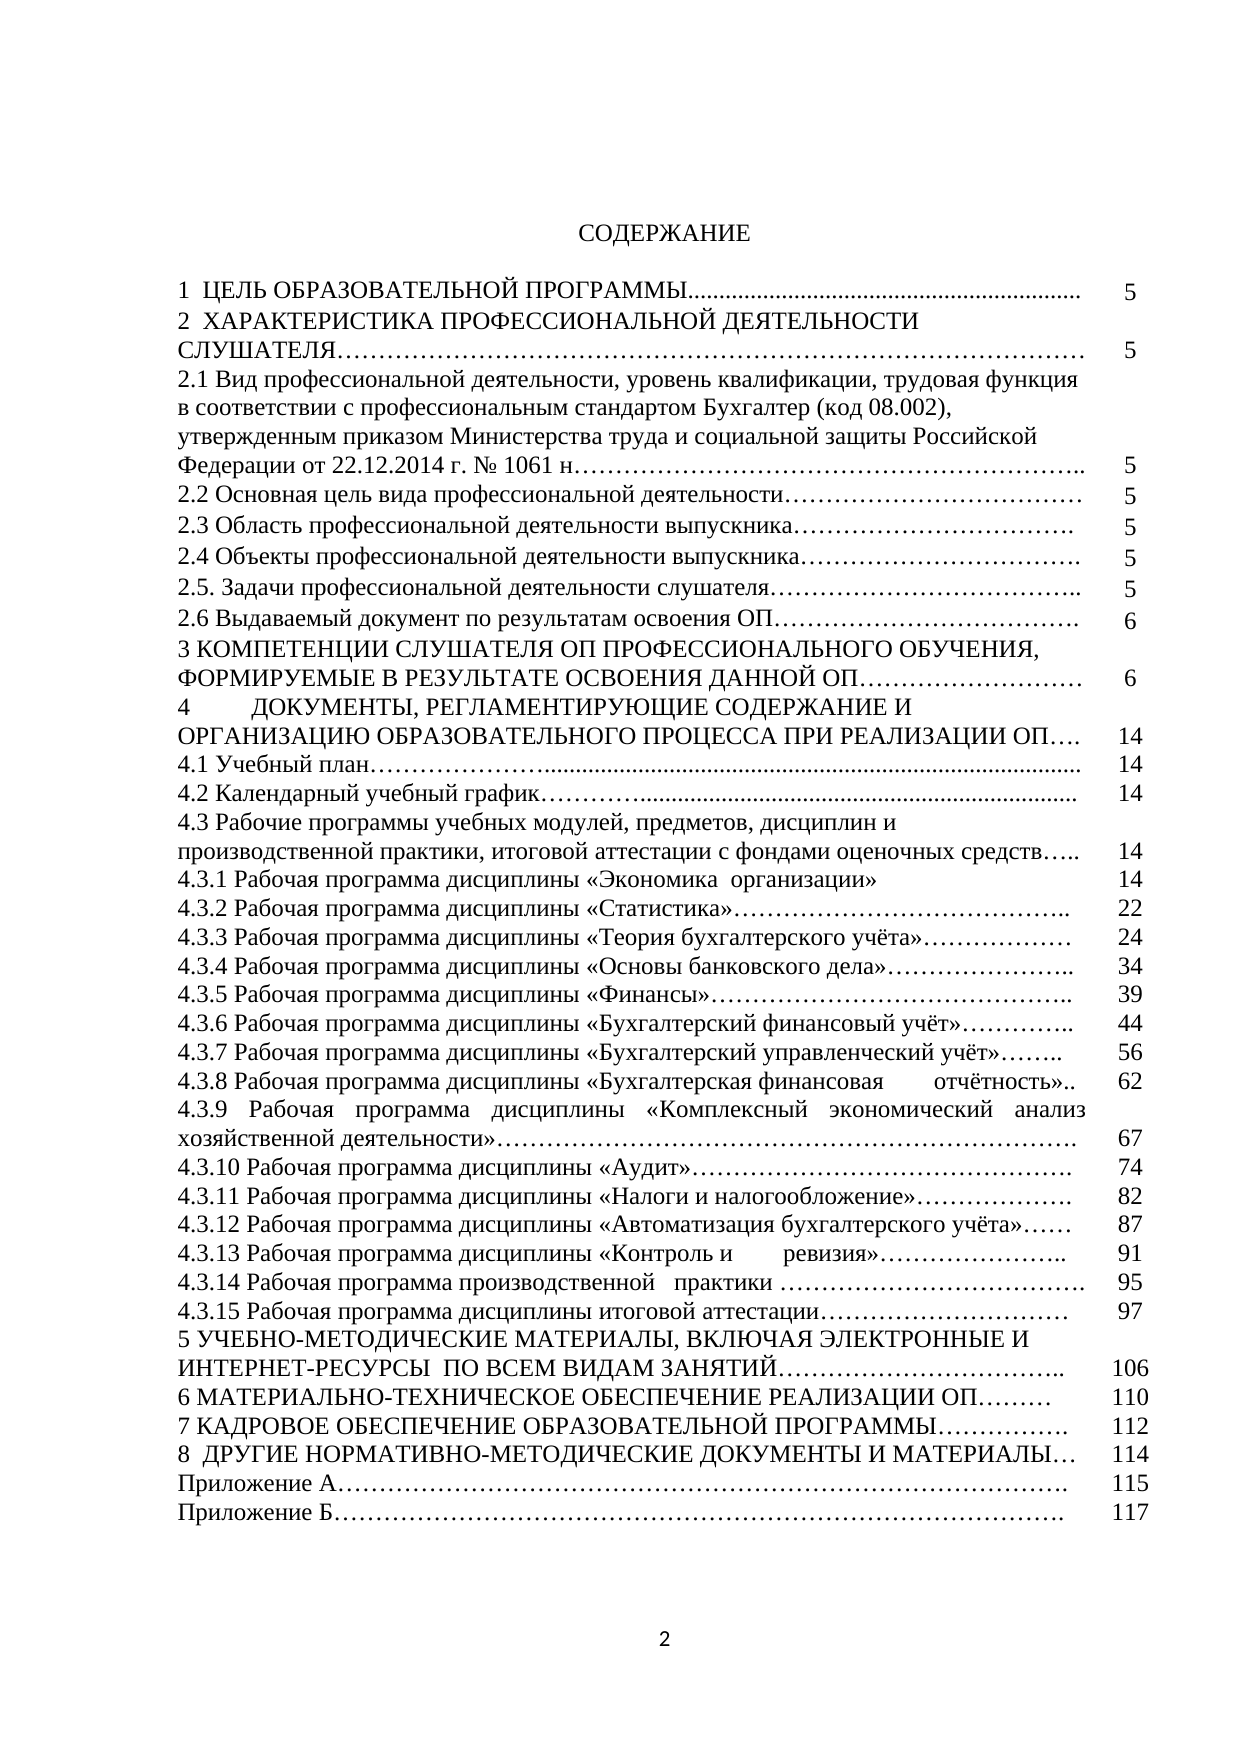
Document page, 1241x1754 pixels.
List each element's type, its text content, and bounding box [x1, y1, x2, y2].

table_cell 114 [1097, 1440, 1163, 1468]
table_cell Приложение А……………………………………………………………………………. [166, 1468, 1097, 1497]
table_cell 82 [1097, 1181, 1163, 1209]
table_cell 91 [1097, 1238, 1163, 1267]
table_cell 5 [1097, 510, 1163, 541]
table_cell 117 [1097, 1497, 1163, 1526]
table_cell 4.3.2 Рабочая программа дисциплины «Статистика»………………………………….. [166, 893, 1097, 922]
table_cell 8 ДРУГИЕ НОРМАТИВНО-МЕТОДИЧЕСКИЕ ДОКУМЕНТЫ И МАТЕРИАЛЫ… [166, 1440, 1097, 1468]
table_cell 2.2 Основная цель вида профессиональной деятельности……………………………… [166, 479, 1097, 510]
table_cell 4.3.14 Рабочая программа производственной практики ………………………………. [166, 1267, 1097, 1296]
table_header 5 [1097, 275, 1163, 306]
table_cell 4.3.5 Рабочая программа дисциплины «Финансы»…………………………………….. [166, 980, 1097, 1008]
table_cell 97 [1097, 1296, 1163, 1324]
table_cell 14 [1097, 778, 1163, 807]
table_cell 56 [1097, 1037, 1163, 1066]
table_cell 115 [1097, 1468, 1163, 1497]
table_cell 2.1 Вид профессиональной деятельности, уровень квалификации, трудовая функция в соответствии с профессиональным стандартом Бухгалтер (код 08.002), утвержденным приказом Министерства труда и социальной защиты Российской Федерации от 22.12.2014 г. № 1061 н…………………………………………………….. [166, 364, 1097, 479]
table_cell 2 ХАРАКТЕРИСТИКА ПРОФЕССИОНАЛЬНОЙ ДЕЯТЕЛЬНОСТИ СЛУШАТЕЛЯ……………………………………………………………………………… [166, 306, 1097, 364]
table_cell 5 [1097, 306, 1163, 364]
table_cell 7 КАДРОВОЕ ОБЕСПЕЧЕНИЕ ОБРАЗОВАТЕЛЬНОЙ ПРОГРАММЫ……………. [166, 1411, 1097, 1439]
table_cell 67 [1097, 1095, 1163, 1152]
table_cell 14 [1097, 807, 1163, 864]
table_cell 106 [1097, 1325, 1163, 1382]
table_cell 4.3.1 Рабочая программа дисциплины «Экономика организации» [166, 865, 1097, 893]
table_cell 2.4 Объекты профессиональной деятельности выпускника……………………………. [166, 541, 1097, 572]
table_cell 5 [1097, 572, 1163, 603]
table_cell 4.3.3 Рабочая программа дисциплины «Теория бухгалтерского учёта»……………… [166, 922, 1097, 951]
table_cell 5 УЧЕБНО-МЕТОДИЧЕСКИЕ МАТЕРИАЛЫ, ВКЛЮЧАЯ ЭЛЕКТРОННЫЕ И ИНТЕРНЕТ-РЕСУРСЫ ПО ВСЕМ ВИДАМ ЗАНЯТИЙ…………………………….. [166, 1325, 1097, 1382]
table_cell 62 [1097, 1066, 1163, 1094]
table_cell 4.3.6 Рабочая программа дисциплины «Бухгалтерский финансовый учёт»………….. [166, 1008, 1097, 1037]
table_cell 6 МАТЕРИАЛЬНО-ТЕХНИЧЕСКОЕ ОБЕСПЕЧЕНИЕ РЕАЛИЗАЦИИ ОП……… [166, 1382, 1097, 1411]
table_cell 44 [1097, 1008, 1163, 1037]
table_cell 4.3.11 Рабочая программа дисциплины «Налоги и налогообложение»………………. [166, 1181, 1097, 1209]
table_header 1 ЦЕЛЬ ОБРАЗОВАТЕЛЬНОЙ ПРОГРАММЫ............................................................... [166, 275, 1097, 306]
table_cell 3 КОМПЕТЕНЦИИ СЛУШАТЕЛЯ ОП ПРОФЕССИОНАЛЬНОГО ОБУЧЕНИЯ, ФОРМИРУЕМЫЕ В РЕЗУЛЬТАТЕ ОСВОЕНИЯ ДАННОЙ ОП……………………… [166, 635, 1097, 692]
table_cell 22 [1097, 893, 1163, 922]
table_cell 4.3.13 Рабочая программа дисциплины «Контроль и ревизия»………………….. [166, 1238, 1097, 1267]
table_cell 6 [1097, 603, 1163, 634]
table_cell 2.3 Область профессиональной деятельности выпускника……………………………. [166, 510, 1097, 541]
text СОДЕРЖАНИЕ [177, 218, 1152, 246]
table_cell 95 [1097, 1267, 1163, 1296]
table_cell 4.1 Учебный план…………………...................................................................................... [166, 750, 1097, 778]
table_cell 4.3.9 Рабочая программа дисциплины «Комплексный экономический анализ хозяйственной деятельности»……………………………………………………………. [166, 1095, 1097, 1152]
table_cell 4 ДОКУМЕНТЫ, РЕГЛАМЕНТИРУЮЩИЕ СОДЕРЖАНИЕ И ОРГАНИЗАЦИЮ ОБРАЗОВАТЕЛЬНОГО ПРОЦЕССА ПРИ РЕАЛИЗАЦИИ ОП…. [166, 692, 1097, 749]
table_cell 39 [1097, 980, 1163, 1008]
table_cell 74 [1097, 1152, 1163, 1181]
table_cell 4.3.15 Рабочая программа дисциплины итоговой аттестации………………………… [166, 1296, 1097, 1324]
table_cell 4.3.12 Рабочая программа дисциплины «Автоматизация бухгалтерского учёта»…… [166, 1210, 1097, 1238]
table_cell 2.6 Выдаваемый документ по результатам освоения ОП………………………………. [166, 603, 1097, 634]
table_cell 14 [1097, 865, 1163, 893]
table_cell 5 [1097, 541, 1163, 572]
table_cell 87 [1097, 1210, 1163, 1238]
table_cell 112 [1097, 1411, 1163, 1439]
table_cell 14 [1097, 750, 1163, 778]
table_cell 4.2 Календарный учебный график…………...................................................................... [166, 778, 1097, 807]
table_cell 14 [1097, 692, 1163, 749]
table_cell Приложение Б……………………………………………………………………………. [166, 1497, 1097, 1526]
table_cell 4.3.8 Рабочая программа дисциплины «Бухгалтерская финансовая отчётность».. [166, 1066, 1097, 1094]
table_cell 5 [1097, 364, 1163, 479]
table_cell 6 [1097, 635, 1163, 692]
table_cell 4.3.10 Рабочая программа дисциплины «Аудит»………………………………………. [166, 1152, 1097, 1181]
table_cell 24 [1097, 922, 1163, 951]
table_cell 4.3.4 Рабочая программа дисциплины «Основы банковского дела»………………….. [166, 951, 1097, 979]
table_cell 2.5. Задачи профессиональной деятельности слушателя……………………………….. [166, 572, 1097, 603]
table_cell 5 [1097, 479, 1163, 510]
table_cell 4.3.7 Рабочая программа дисциплины «Бухгалтерский управленческий учёт»…….. [166, 1037, 1097, 1066]
table_cell 4.3 Рабочие программы учебных модулей, предметов, дисциплин и производственной практики, итоговой аттестации с фондами оценочных средств….. [166, 807, 1097, 864]
table_cell 34 [1097, 951, 1163, 979]
table_cell 110 [1097, 1382, 1163, 1411]
